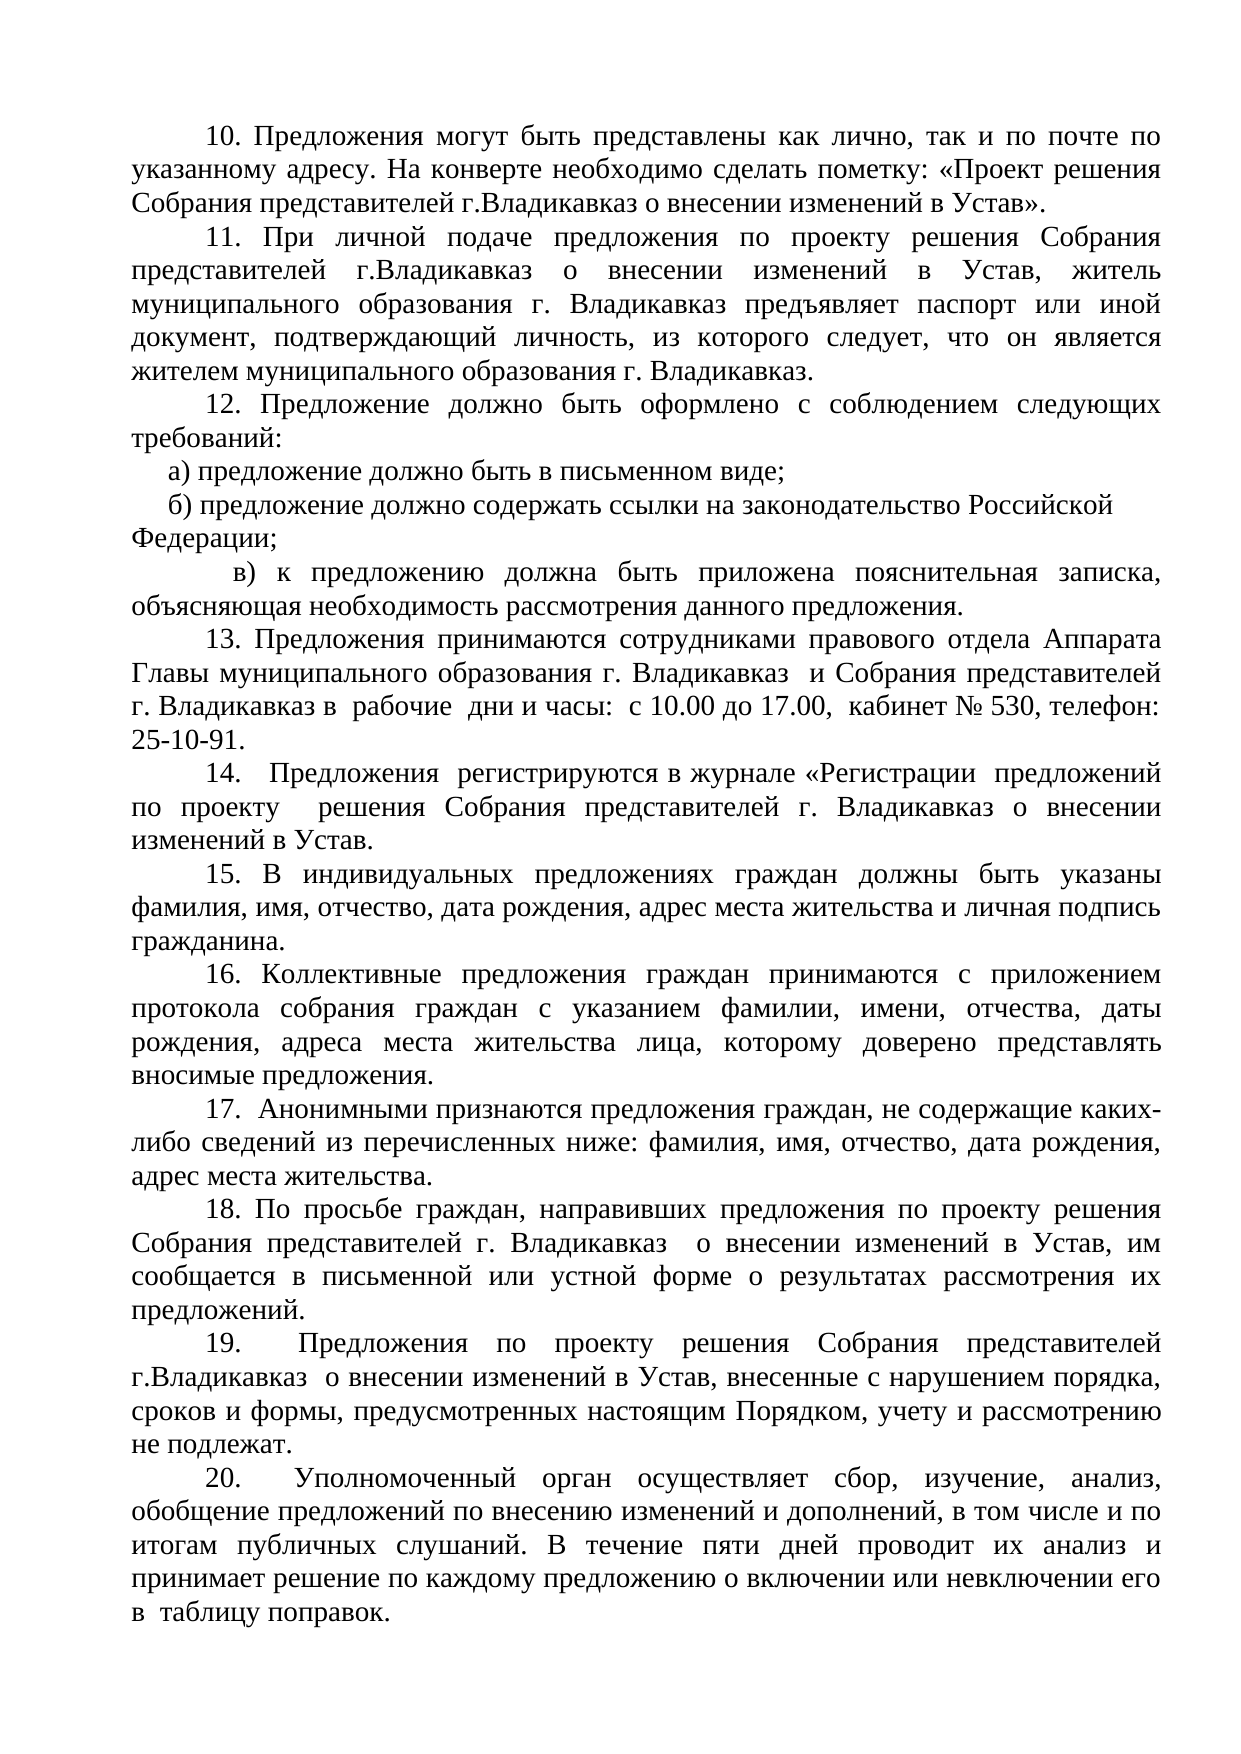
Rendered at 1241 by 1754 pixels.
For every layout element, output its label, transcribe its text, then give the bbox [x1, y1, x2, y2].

text 15. В индивидуальных предложениях граждан должны быть указаны фамилия, имя, отчество, дата рождения, адрес места жительства и личная подпись гражданина. [131, 856, 1162, 957]
text 10. Предложения могут быть представлены как лично, так и по почте по указанному адресу. На конверте необходимо сделать пометку: «Проект решения Собрания представителей г.Владикавказ о внесении изменений в Устав». [131, 118, 1162, 219]
text 20. Уполномоченный орган осуществляет сбор, изучение, анализ, обобщение предложений по внесению изменений и дополнений, в том числе и по итогам публичных слушаний. В течение пяти дней проводит их анализ и принимает решение по каждому предложению о включении или невключении его в таблицу поправок. [131, 1460, 1162, 1627]
text 18. По просьбе граждан, направивших предложения по проекту решения Собрания представителей г. Владикавказ о внесении изменений в Устав, им сообщается в письменной или устной форме о результатах рассмотрения их предложений. [131, 1191, 1162, 1326]
text 13. Предложения принимаются сотрудниками правового отдела Аппарата Главы муниципального образования г. Владикавказ и Собрания представителей г. Владикавказ в рабочие дни и часы: с 10.00 до 17.00, кабинет № 530, телефон: 25-10-91. [131, 621, 1162, 755]
text б) предложение должно содержать ссылки на законодательство Российской [131, 487, 1162, 521]
text в) к предложению должна быть приложена пояснительная записка, объясняющая необходимость рассмотрения данного предложения. [131, 554, 1162, 621]
text 17. Анонимными признаются предложения граждан, не содержащие каких-либо сведений из перечисленных ниже: фамилия, имя, отчество, дата рождения, адрес места жительства. [131, 1091, 1162, 1191]
text 14. Предложения регистрируются в журнале «Регистрации предложений по проекту решения Собрания представителей г. Владикавказ о внесении изменений в Устав. [131, 755, 1162, 856]
text 12. Предложение должно быть оформлено с соблюдением следующих требований: [131, 386, 1162, 453]
text 19. Предложения по проекту решения Собрания представителей г.Владикавказ о внесении изменений в Устав, внесенные с нарушением порядка, сроков и формы, предусмотренных настоящим Порядком, учету и рассмотрению не подлежат. [131, 1326, 1162, 1460]
text Федерации; [131, 521, 1162, 554]
text 11. При личной подаче предложения по проекту решения Собрания представителей г.Владикавказ о внесении изменений в Устав, житель муниципального образования г. Владикавказ предъявляет паспорт или иной документ, подтверждающий личность, из которого следует, что он является жителем муниципального образования г. Владикавказ. [131, 219, 1162, 386]
text 16. Коллективные предложения граждан принимаются с приложением протокола собрания граждан с указанием фамилии, имени, отчества, даты рождения, адреса места жительства лица, которому доверено представлять вносимые предложения. [131, 957, 1162, 1091]
text а) предложение должно быть в письменном виде; [131, 453, 1162, 487]
